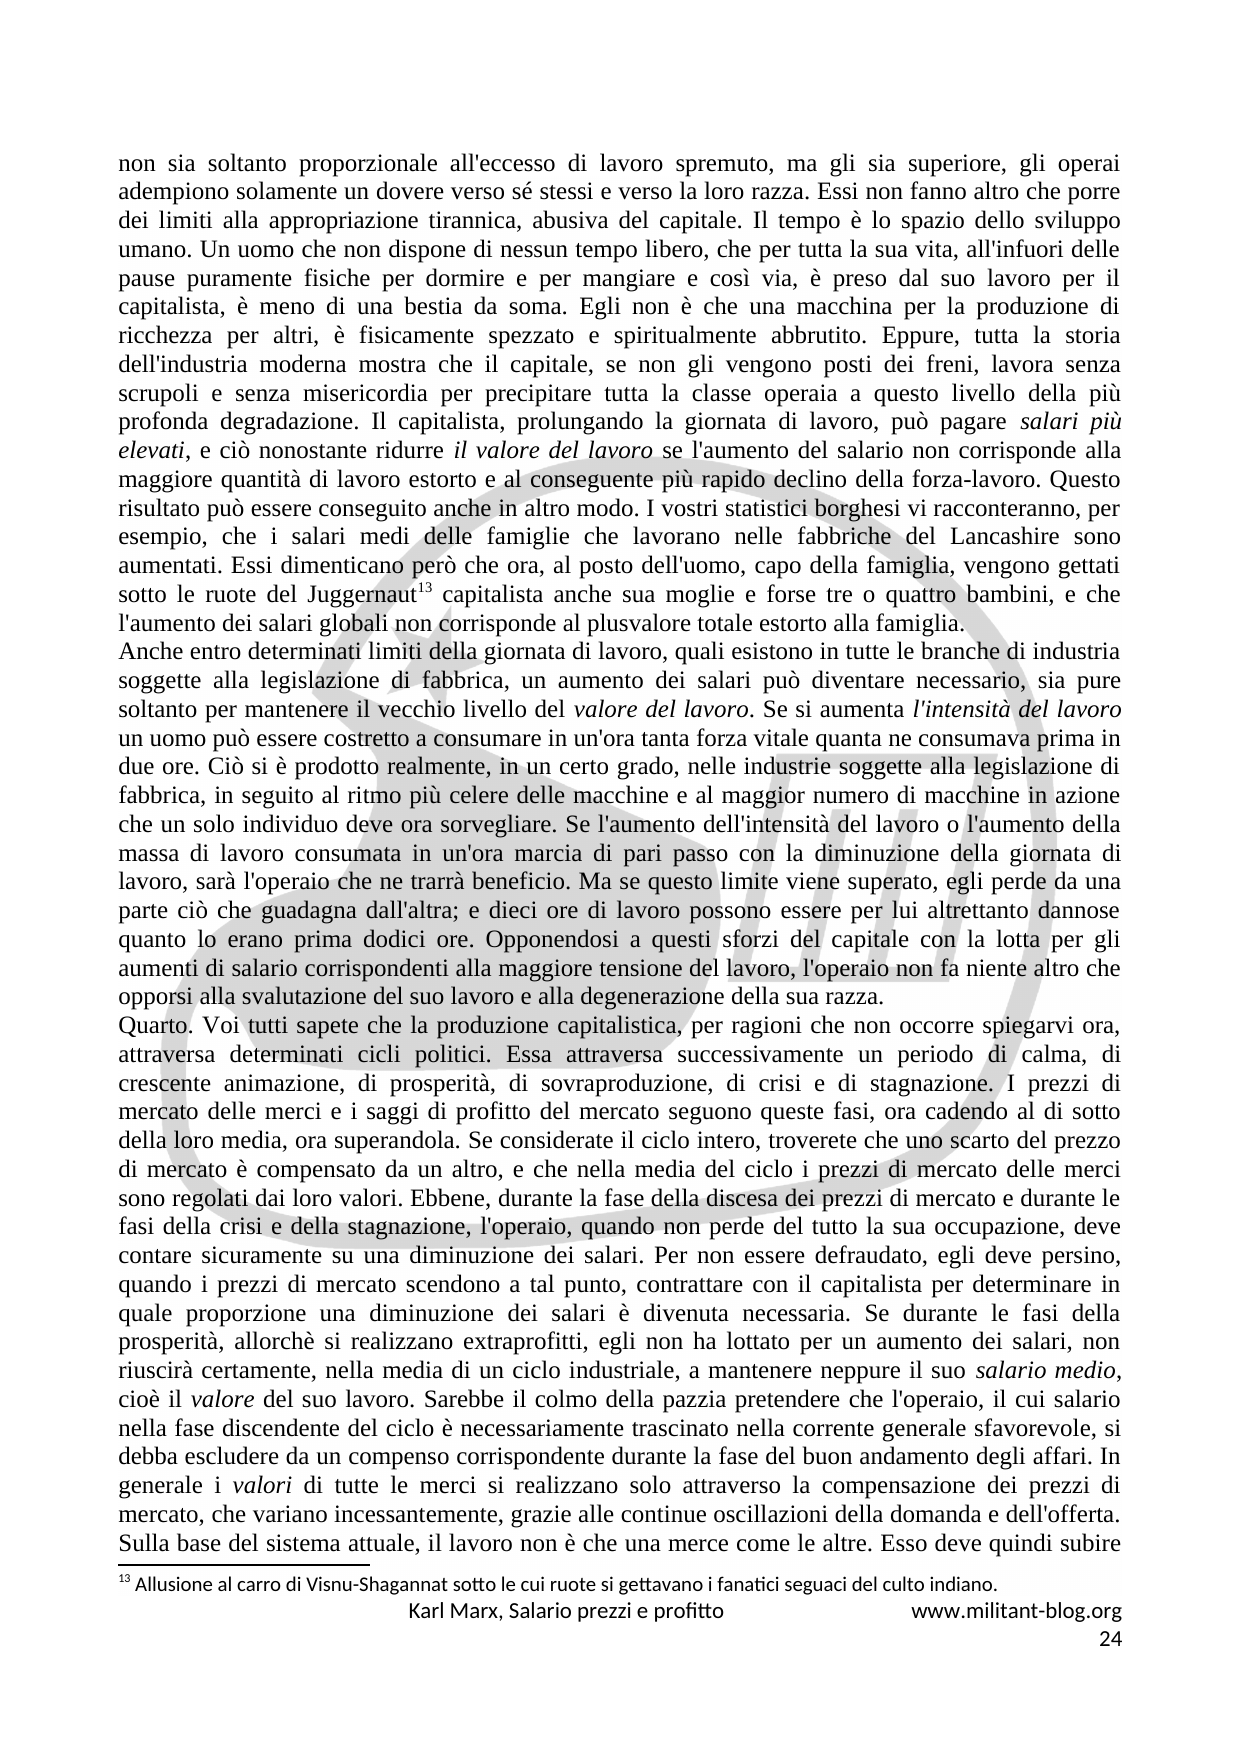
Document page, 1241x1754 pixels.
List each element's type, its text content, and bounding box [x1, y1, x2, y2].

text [118, 148, 1122, 636]
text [118, 1010, 1122, 1556]
text Anche entro determinati limiti della giornata di lavoro, quali esistono in tutte le branche di industria soggette alla legislazione di fabbrica, un aumento dei salari può diventare necessario, sia pure soltanto per mantenere il vecchio livello del valore del lavoro. Se si aumenta l'intensità del lavoro un uomo può essere costretto a consumare in un'ora tanta forza vitale quanta ne consumava prima in due ore. Ciò si è prodotto realmente, in un certo grado, nelle industrie soggette alla legislazione di fabbrica, in seguito al ritmo più celere delle macchine e al maggior numero di macchine in azione che un solo individuo deve ora sorvegliare. Se l'aumento dell'intensità del lavoro o l'aumento della massa di lavoro consumata in un'ora marcia di pari passo con la diminuzione della giornata di lavoro, sarà l'operaio che ne trarrà beneficio. Ma se questo limite viene superato, egli perde da una parte ciò che guadagna dall'altra; e dieci ore di lavoro possono essere per lui altrettanto dannose quanto lo erano prima dodici ore. Opponendosi a questi sforzi del capitale con la lotta per gli aumenti di salario corrispondenti alla maggiore tensione del lavoro, l'operaio non fa niente altro che opporsi alla svalutazione del suo lavoro e alla degenerazione della sua razza. [118, 636, 1122, 1010]
